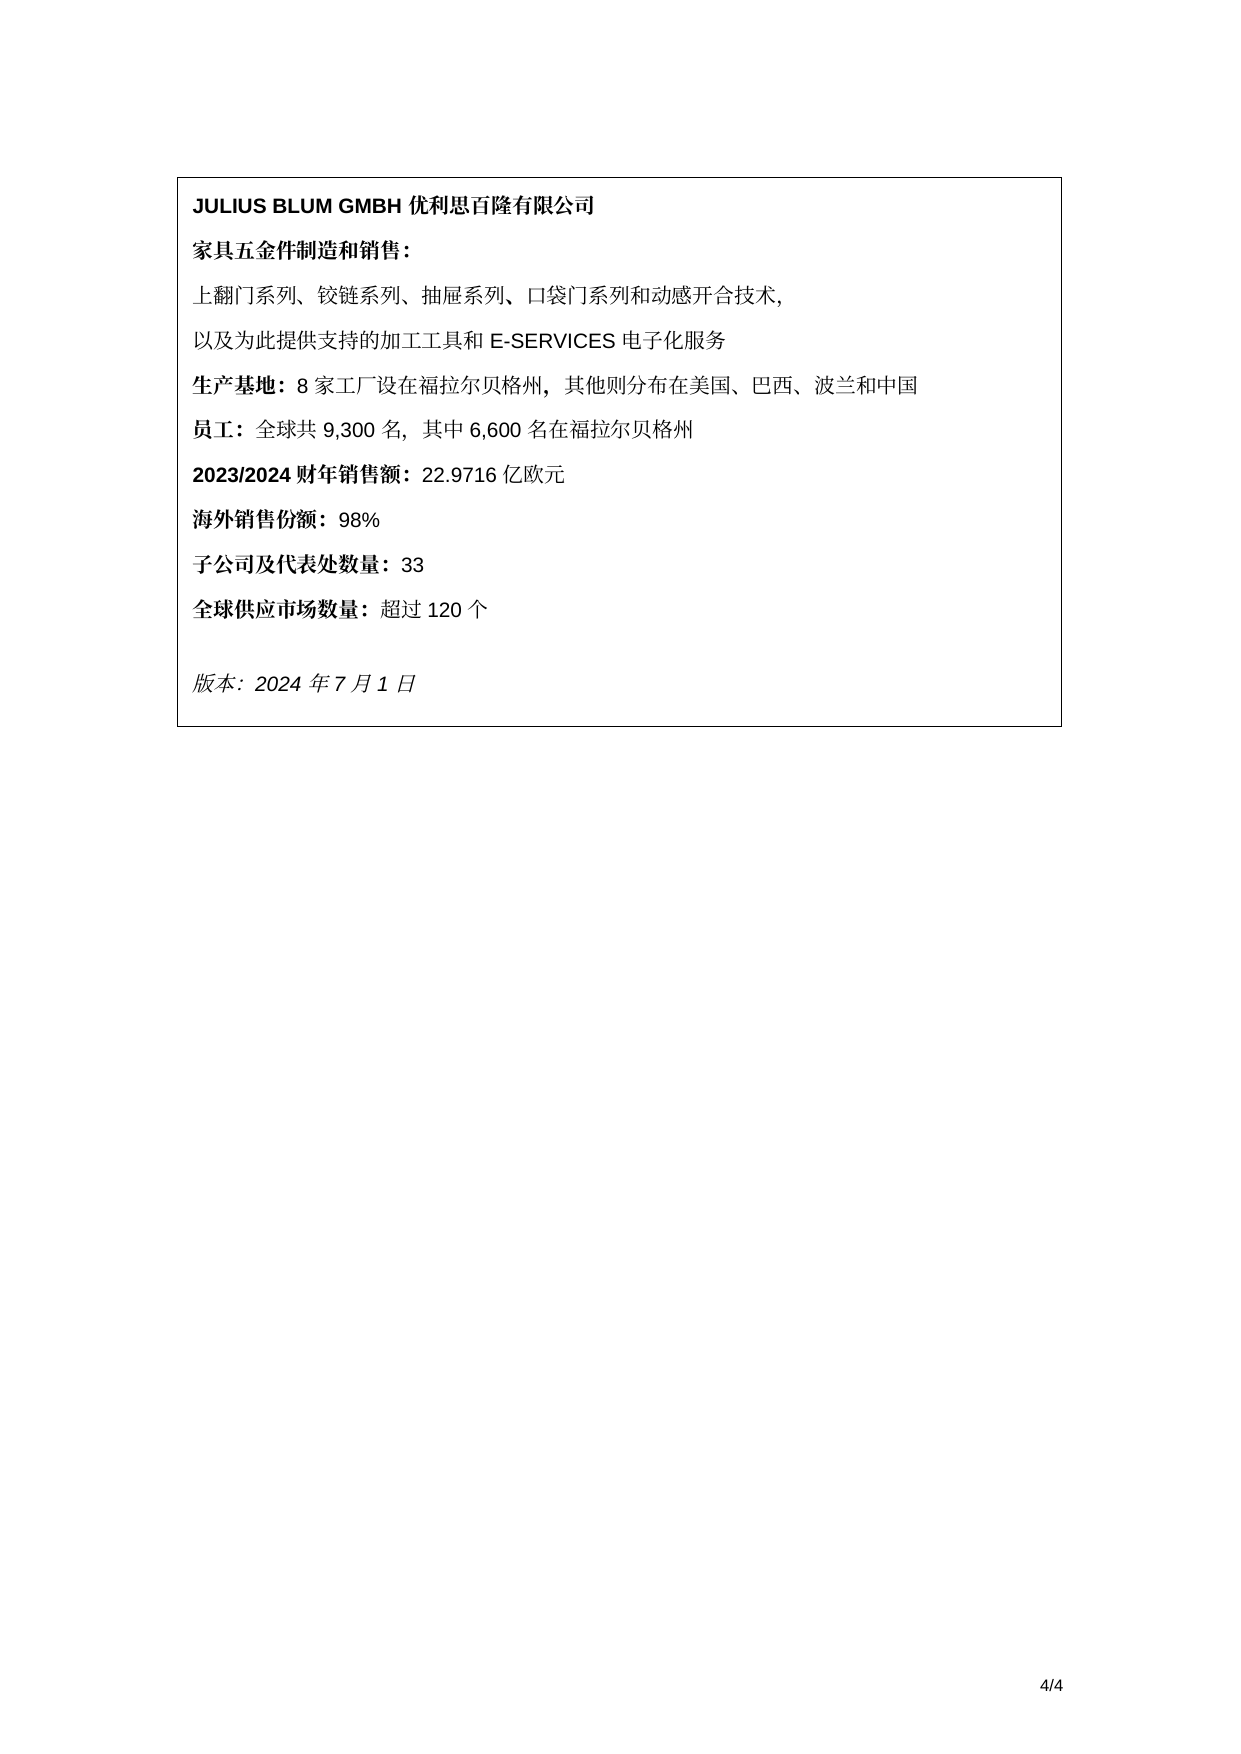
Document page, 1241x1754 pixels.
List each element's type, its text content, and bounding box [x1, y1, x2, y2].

table_header JULIUS BLUM GMBH 优利思百隆有限公司 家具五金件制造和销售： 上翻门系列、铰链系列、抽屉系列、口袋门系列和动感开合技术， 以及为此提供支持的加工工具和 E-SERVICES 电子化服务 生产基地：8 家工厂设在福拉尔贝格州，其他则分布在美国、巴西、波兰和中国 员工：全球共 9,300 名，其中 6,600 名在福拉尔贝格州 2023/2024 财年销售额：22.9716 亿欧元 海外销售份额：98% 子公司及代表处数量：33 全球供应市场数量：超过 120 个 版本：2024 年 7 月 1 日 [178, 178, 1061, 726]
